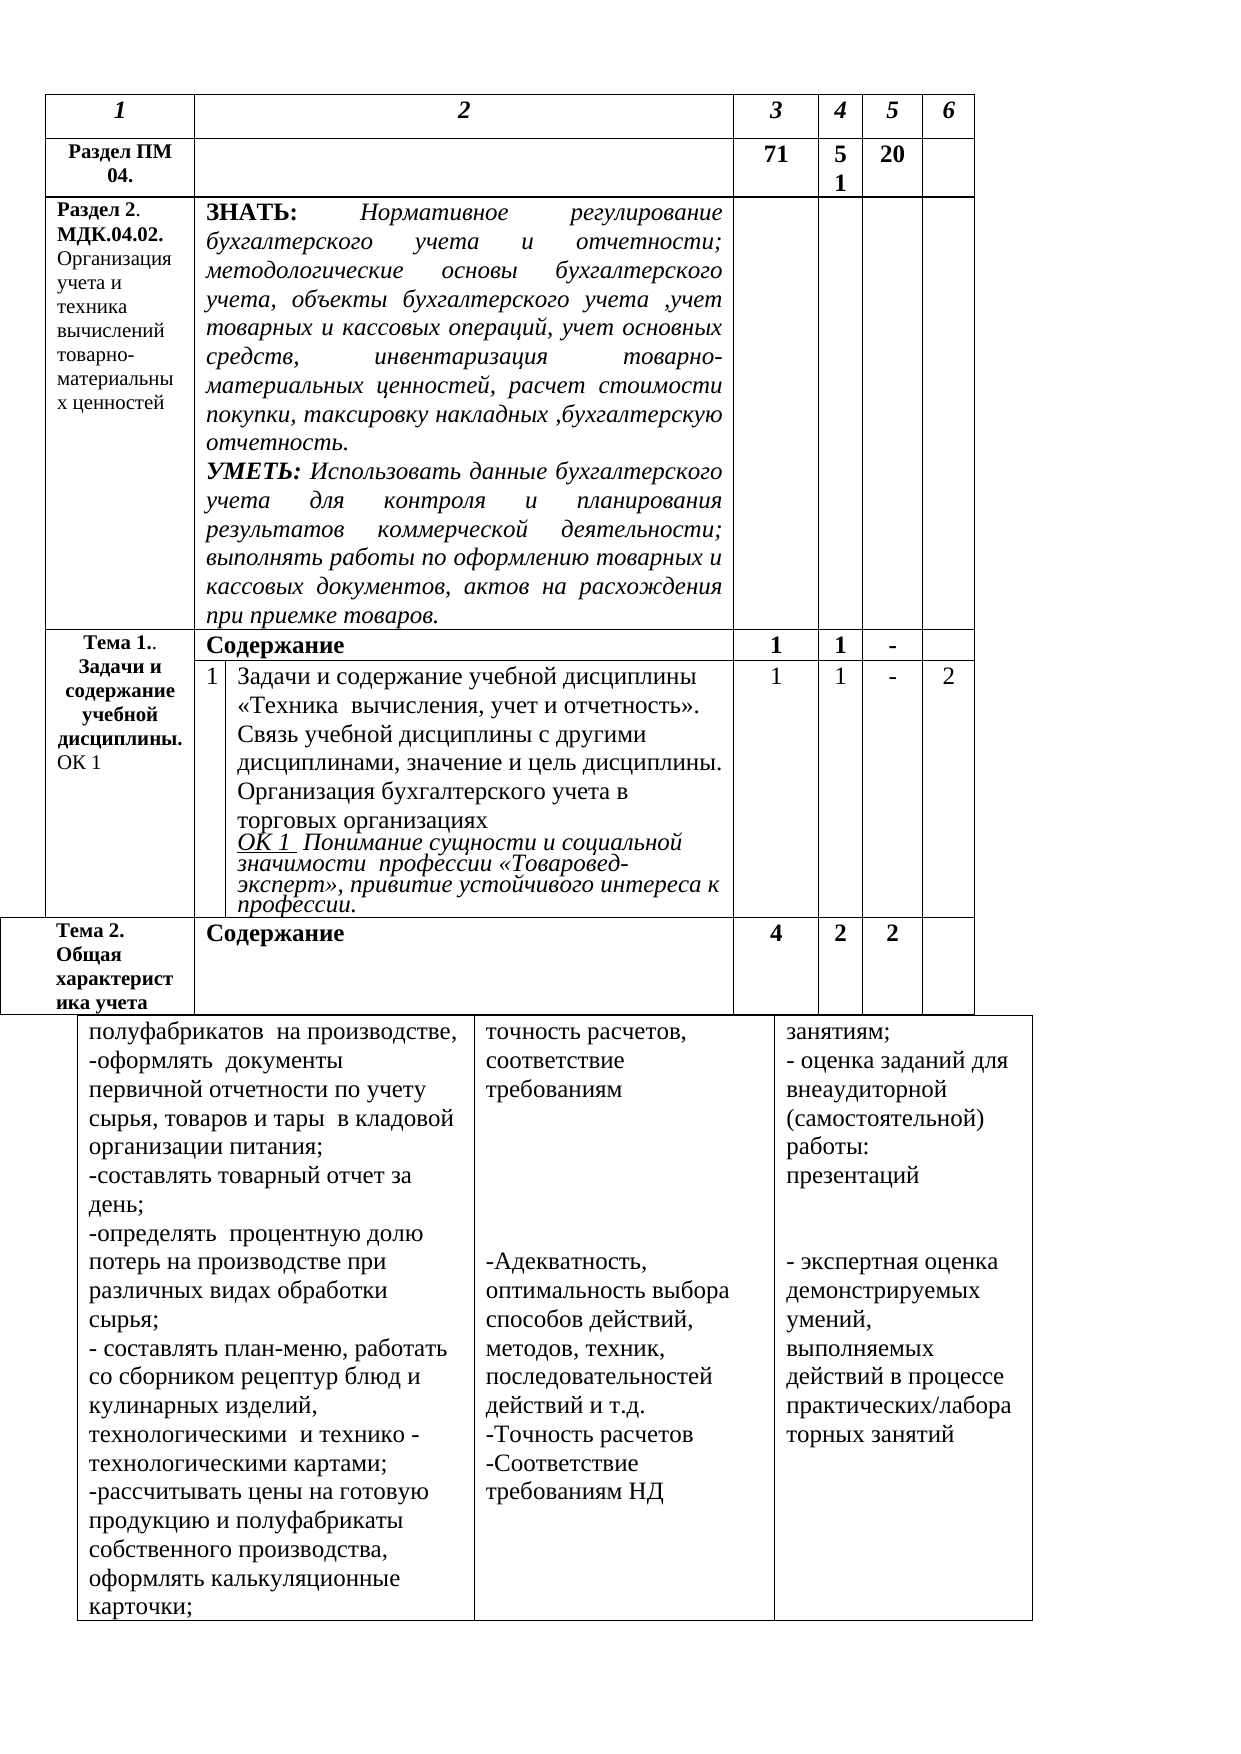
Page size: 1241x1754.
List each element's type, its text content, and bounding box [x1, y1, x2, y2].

table_cell Правильность, полнота выполнения заданий, точность формулировок, точность расчетов, соответствие требованиям -Адекватность, оптимальность выбора способов действий, методов, техник, последовательностей действий и т.д. -Точность расчетов -Соответствие требованиям НД [475, 1016, 774, 1620]
table_cell - оформлять документы первичной отчетности и вести учет сырья, готовой и реализованной продукции и полуфабрикатов на производстве, -оформлять документы первичной отчетности по учету сырья, товаров и тары в кладовой организации питания; -составлять товарный отчет за день; -определять процентную долю потерь на производстве при различных видах обработки сырья; - составлять план-меню, работать со сборником рецептур блюд и кулинарных изделий, технологическими и технико - технологическими картами; -рассчитывать цены на готовую продукцию и полуфабрикаты собственного производства, оформлять калькуляционные карточки; -участвовать в проведении инвентаризации в кладовой и на производстве; -пользоваться контрольно-кассовыми машинами или средствами автоматизации при расчетах с потребителями; -принимать оплату наличными деньгами; -принимать и оформлять безналичные платежи; -составлять отчеты по платежам [78, 1016, 474, 1620]
table_cell Текущий контроль: - защита отчетов по практическим/ лабораторным занятиям; - оценка заданий для внеаудиторной (самостоятельной) работы: презентаций - экспертная оценка демонстрируемых умений, выполняемых действий в процессе практических/лабораторных занятий Промежуточная аттестация: дифференцированный зачет, который может быть проведен в дистанционном формате на платформе ZOOM /MOODLE/ [775, 1016, 1032, 1620]
